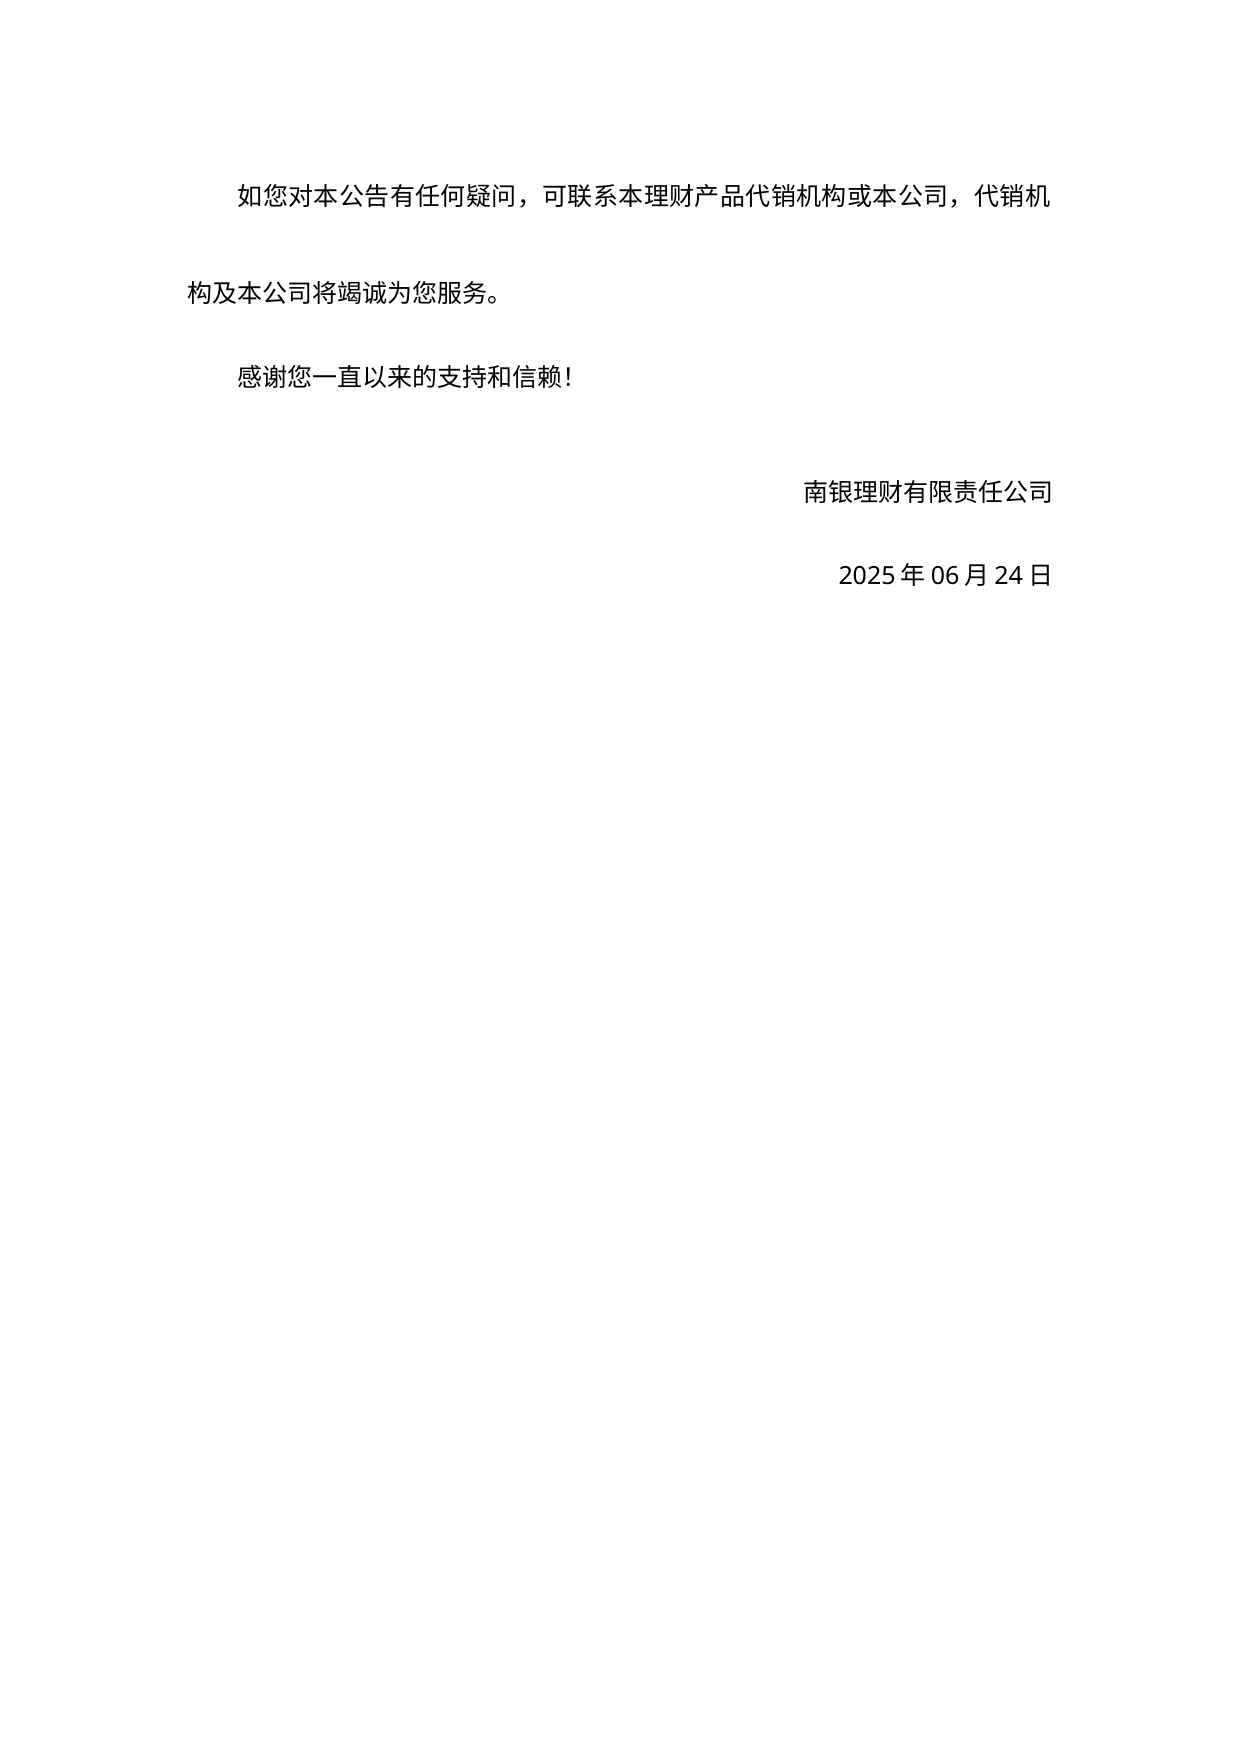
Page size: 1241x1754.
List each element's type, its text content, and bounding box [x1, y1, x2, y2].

text 如您对本公告有任何疑问，可联系本理财产品代销机构或本公司，代销机构及本公司将竭诚为您服务。 [187, 162, 1053, 324]
text 南银理财有限责任公司 [187, 458, 1053, 523]
text 感谢您一直以来的支持和信赖！ [187, 343, 1053, 408]
text 2025年06月24日 [187, 541, 1053, 606]
